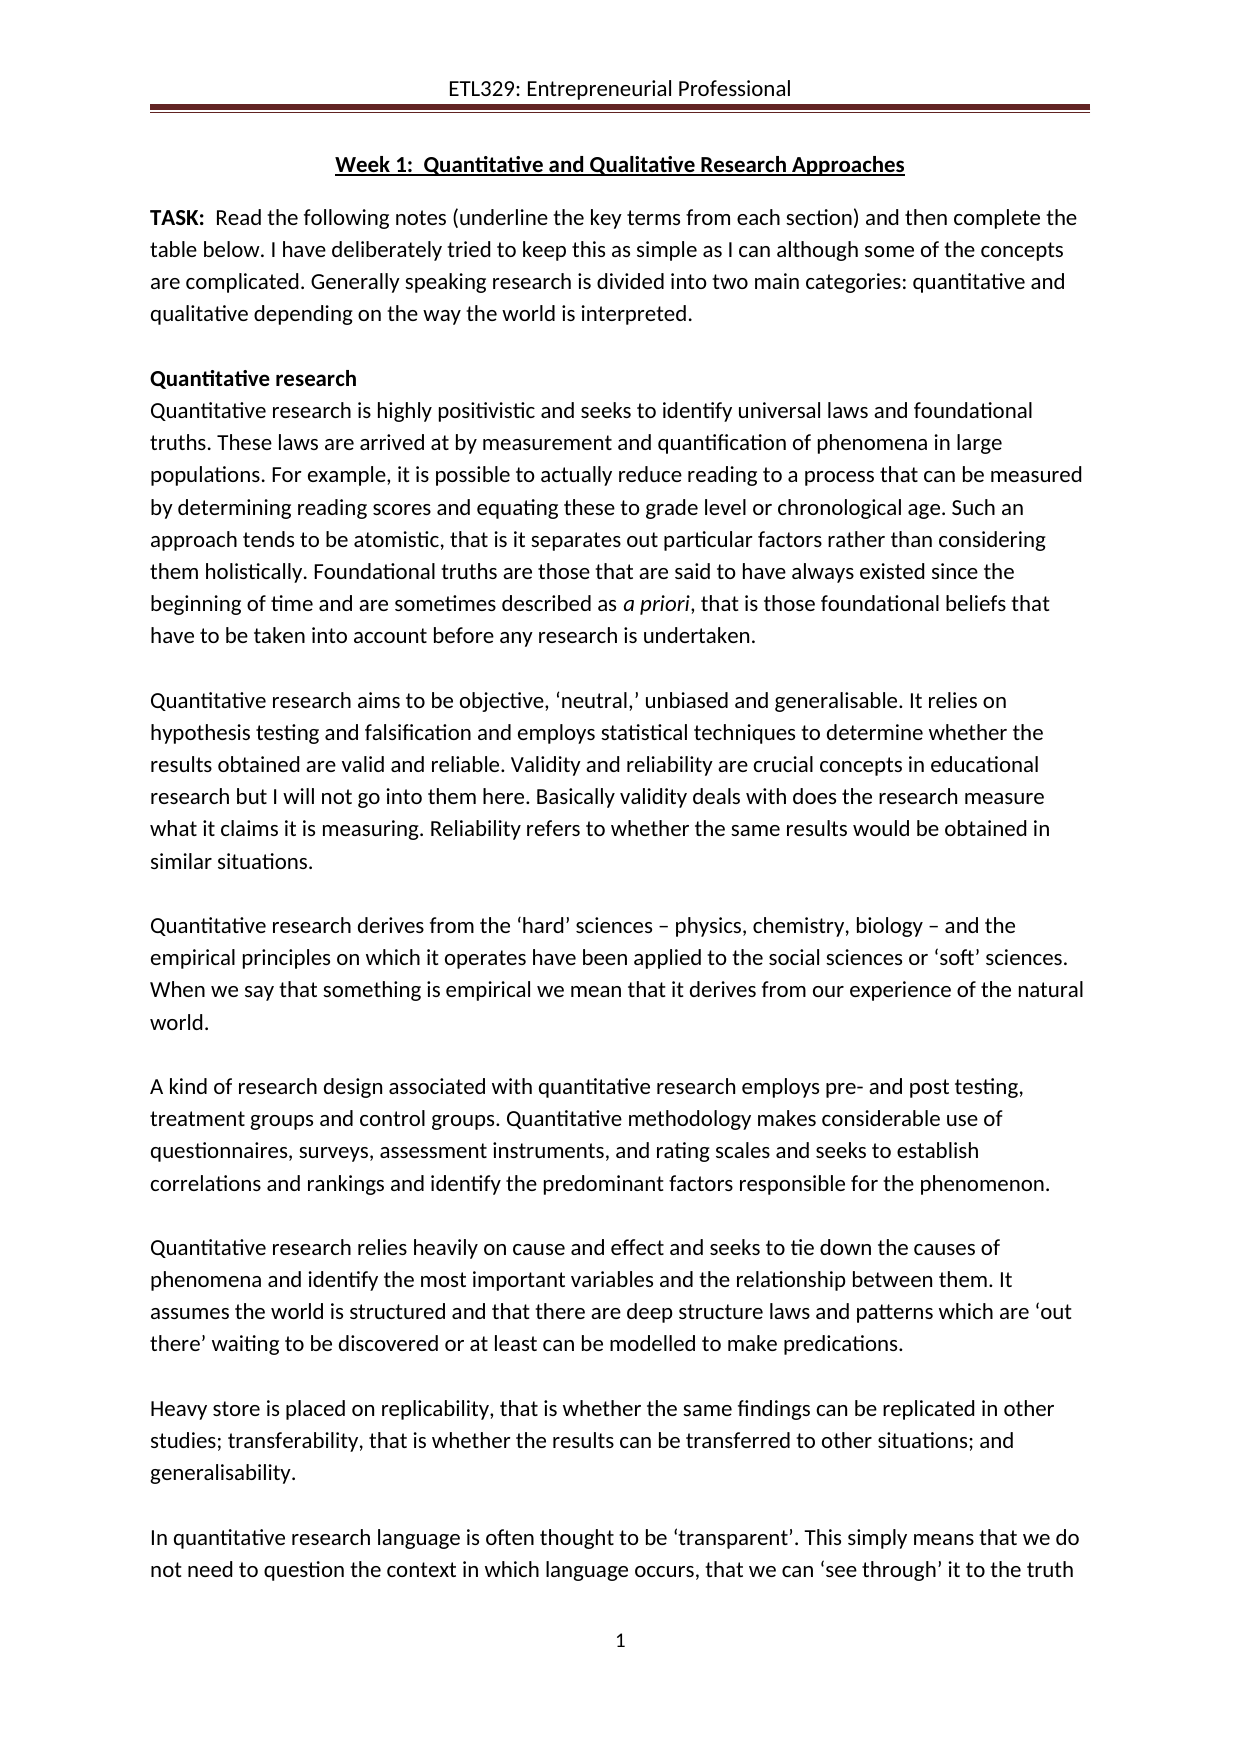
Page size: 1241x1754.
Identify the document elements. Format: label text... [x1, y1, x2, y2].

text A kind of research design associated with quantitative research employs pre- and post testing, treatment groups and control groups. Quantitative methodology makes considerable use of questionnaires, surveys, assessment instruments, and rating scales and seeks to establish correlations and rankings and identify the predominant factors responsible for the phenomenon. [150, 1072, 1090, 1197]
text Quantitative research is highly positivistic and seeks to identify universal laws and foundational truths. These laws are arrived at by measurement and quantification of phenomena in large populations. For example, it is possible to actually reduce reading to a process that can be measured by determining reading scores and equating these to grade level or chronological age. Such an approach tends to be atomistic, that is it separates out particular factors rather than considering them holistically. Foundational truths are those that are said to have always existed since the beginning of time and are sometimes described as a priori, that is those foundational beliefs that have to be taken into account before any research is undertaken. [150, 396, 1090, 649]
text Quantitative research derives from the ‘hard’ sciences – physics, chemistry, biology – and the empirical principles on which it operates have been applied to the social sciences or ‘soft’ sciences. When we say that something is empirical we mean that it derives from our experience of the natural world. [150, 911, 1090, 1036]
text Heavy store is placed on replicability, that is whether the same findings can be replicated in other studies; transferability, that is whether the results can be transferred to other situations; and generalisability. [150, 1394, 1090, 1486]
text Quantitative research [150, 364, 1090, 392]
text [150, 1523, 1090, 1583]
text Quantitative research aims to be objective, ‘neutral,’ unbiased and generalisable. It relies on hypothesis testing and falsification and employs statistical techniques to determine whether the results obtained are valid and reliable. Validity and reliability are crucial concepts in educational research but I will not go into them here. Basically validity deals with does the research measure what it claims it is measuring. Reliability refers to whether the same results would be obtained in similar situations. [150, 686, 1090, 875]
text Quantitative research relies heavily on cause and effect and seeks to tie down the causes of phenomena and identify the most important variables and the relationship between them. It assumes the world is structured and that there are deep structure laws and patterns which are ‘out there’ waiting to be discovered or at least can be modelled to make predications. [150, 1233, 1090, 1358]
text TASK: Read the following notes (underline the key terms from each section) and then complete the table below. I have deliberately tried to keep this as simple as I can although some of the concepts are complicated. Generally speaking research is divided into two main categories: quantitative and qualitative depending on the way the world is interpreted. [150, 203, 1090, 328]
text Week 1: Quantitative and Qualitative Research Approaches [150, 150, 1090, 178]
